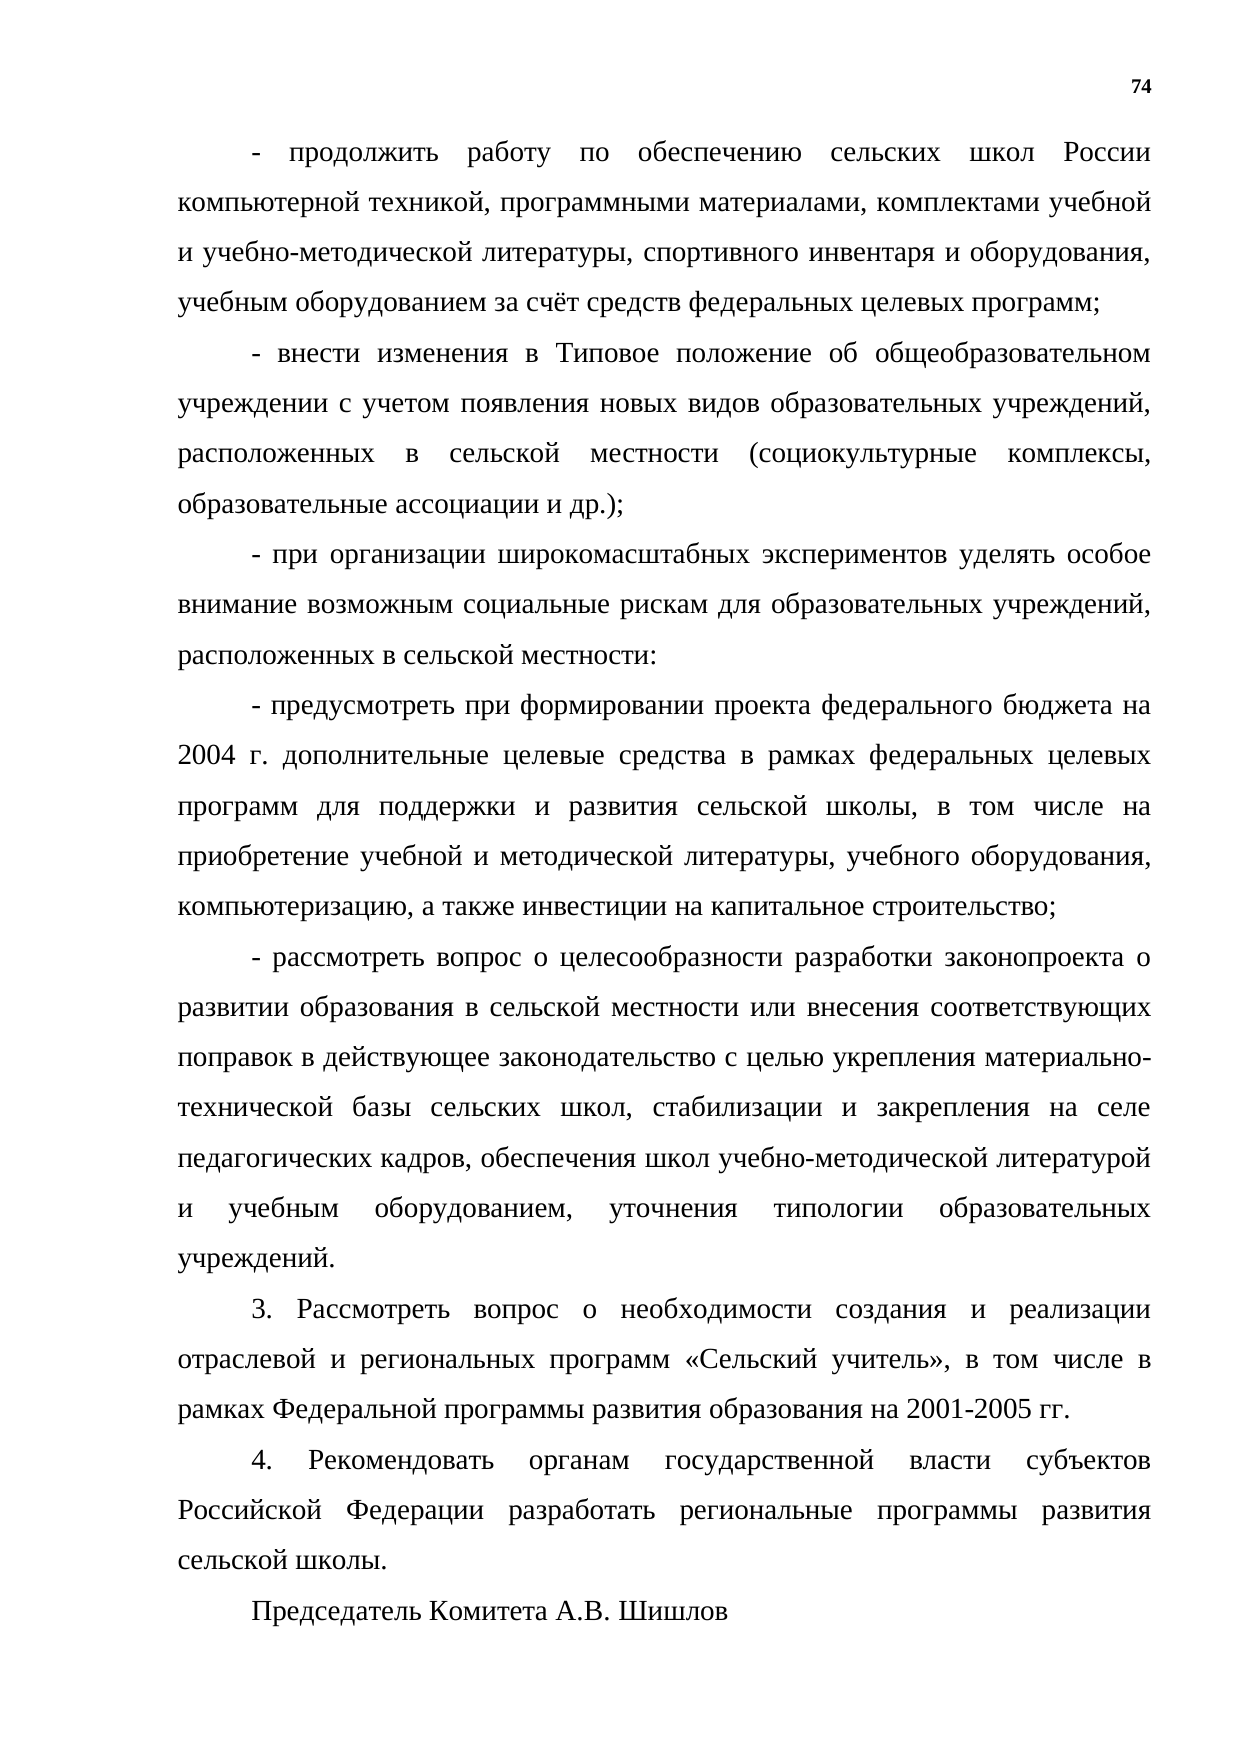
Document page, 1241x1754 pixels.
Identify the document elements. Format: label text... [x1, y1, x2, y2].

text - при организации широкомасштабных экспериментов уделять особое внимание возможным социальные рискам для образовательных учреждений, расположенных в сельской местности: [177, 536, 1152, 671]
text - продолжить работу по обеспечению сельских школ России компьютерной техникой, программными материалами, комплектами учебной и учебно-методической литературы, спортивного инвентаря и оборудования, учебным оборудованием за счёт средств федеральных целевых программ; [177, 134, 1152, 318]
text - предусмотреть при формировании проекта федерального бюджета на 2004 г. дополнительные целевые средства в рамках федеральных целевых программ для поддержки и развития сельской школы, в том числе на приобретение учебной и методической литературы, учебного оборудования, компьютеризацию, а также инвестиции на капитальное строительство; [177, 687, 1152, 922]
text - внести изменения в Типовое положение об общеобразовательном учреждении с учетом появления новых видов образовательных учреждений, расположенных в сельской местности (социокультурные комплексы, образовательные ассоциации и др.); [177, 335, 1152, 519]
text 4. Рекомендовать органам государственной власти субъектов Российской Федерации разработать региональные программы развития сельской школы. [177, 1442, 1152, 1576]
text 3. Рассмотреть вопрос о необходимости создания и реализации отраслевой и региональных программ «Сельский учитель», в том числе в рамках Федеральной программы развития образования на 2001-2005 гг. [177, 1291, 1152, 1425]
text - рассмотреть вопрос о целесообразности разработки законопроекта о развитии образования в сельской местности или внесения соответствующих поправок в действующее законодательство с целью укрепления материально-технической базы сельских школ, стабилизации и закрепления на селе педагогических кадров, обеспечения школ учебно-методической литературой и учебным оборудованием, уточнения типологии образовательных учреждений. [177, 939, 1152, 1274]
text Председатель Комитета А.В. Шишлов [177, 1593, 1152, 1626]
